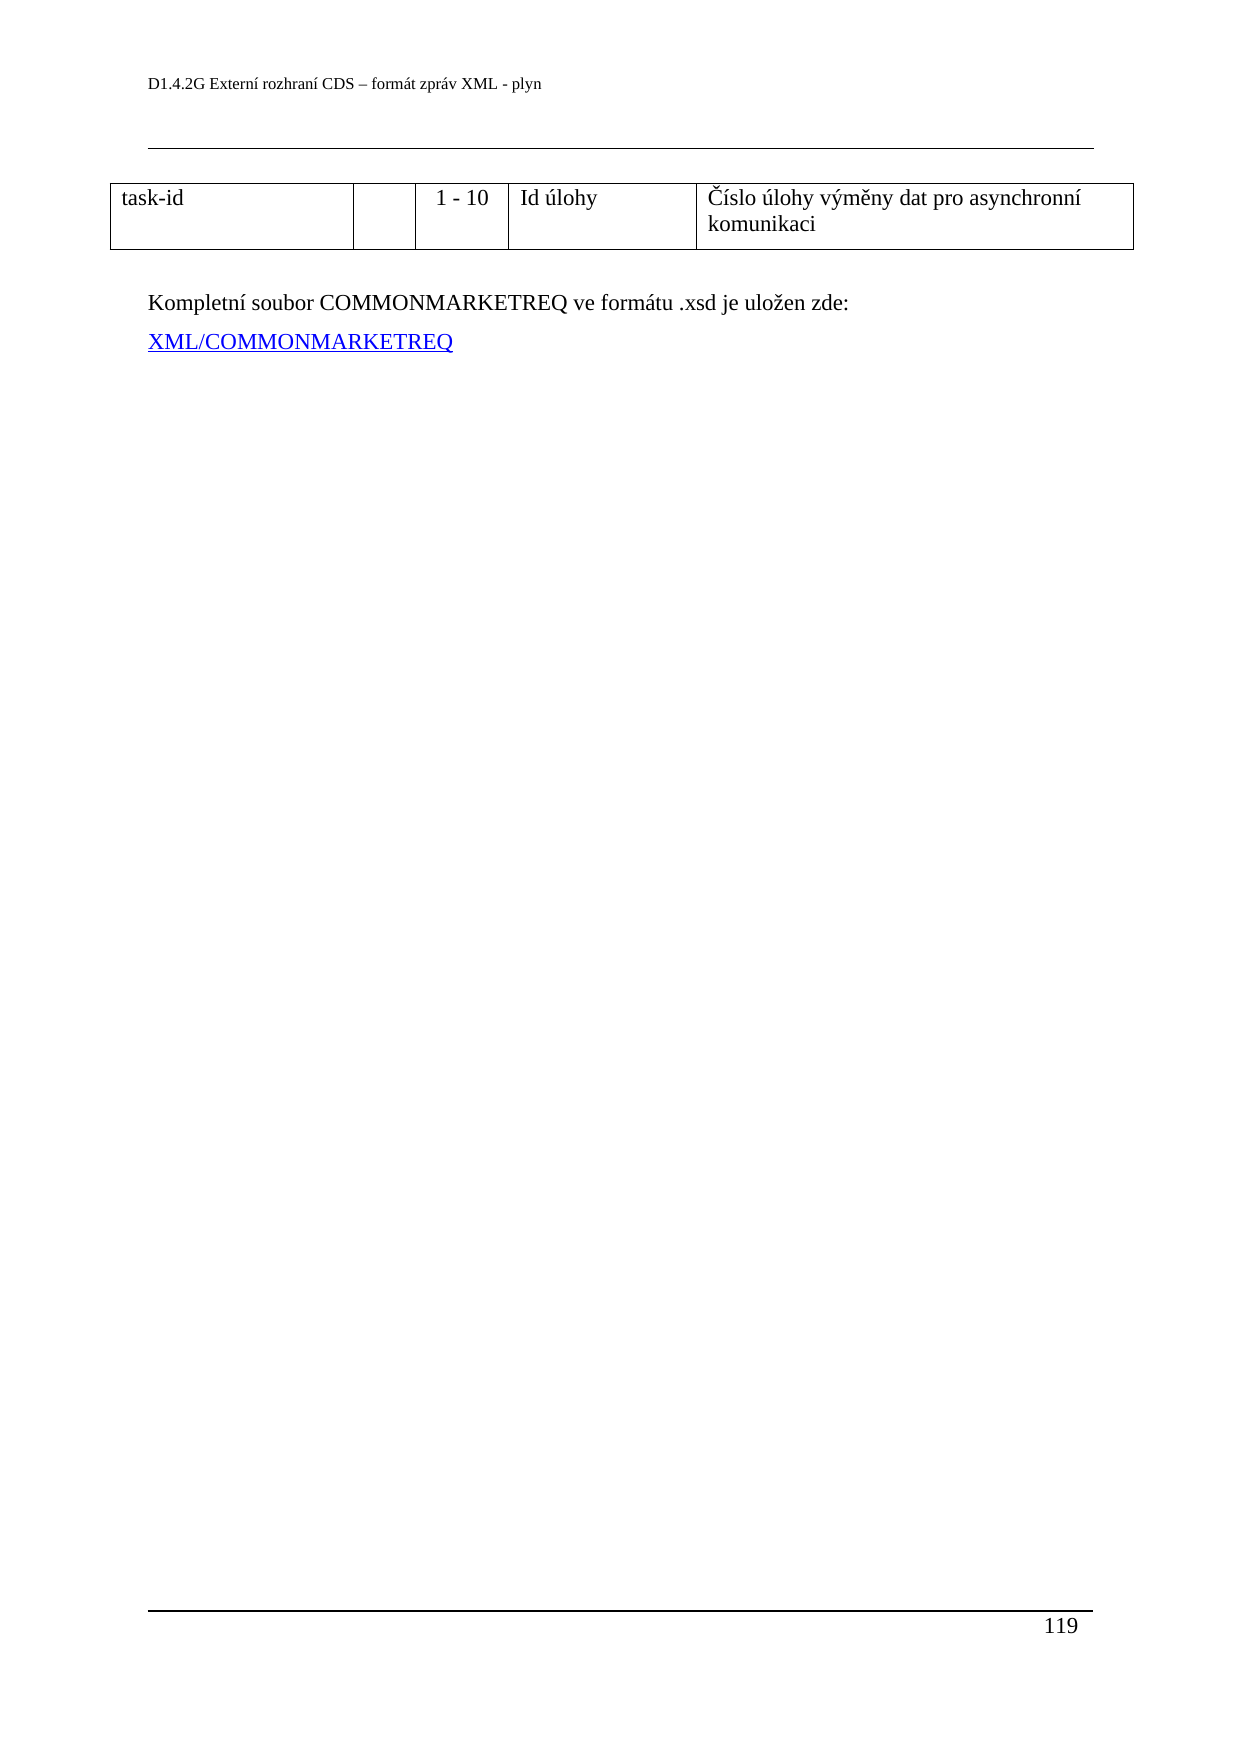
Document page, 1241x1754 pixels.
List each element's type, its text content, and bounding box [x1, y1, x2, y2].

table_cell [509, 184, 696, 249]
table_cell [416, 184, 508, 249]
text XML/COMMONMARKETREQ [148, 328, 1092, 354]
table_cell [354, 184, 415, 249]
text Kompletní soubor COMMONMARKETREQ ve formátu .xsd je uložen zde: [148, 289, 1092, 315]
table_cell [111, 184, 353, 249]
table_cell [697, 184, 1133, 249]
